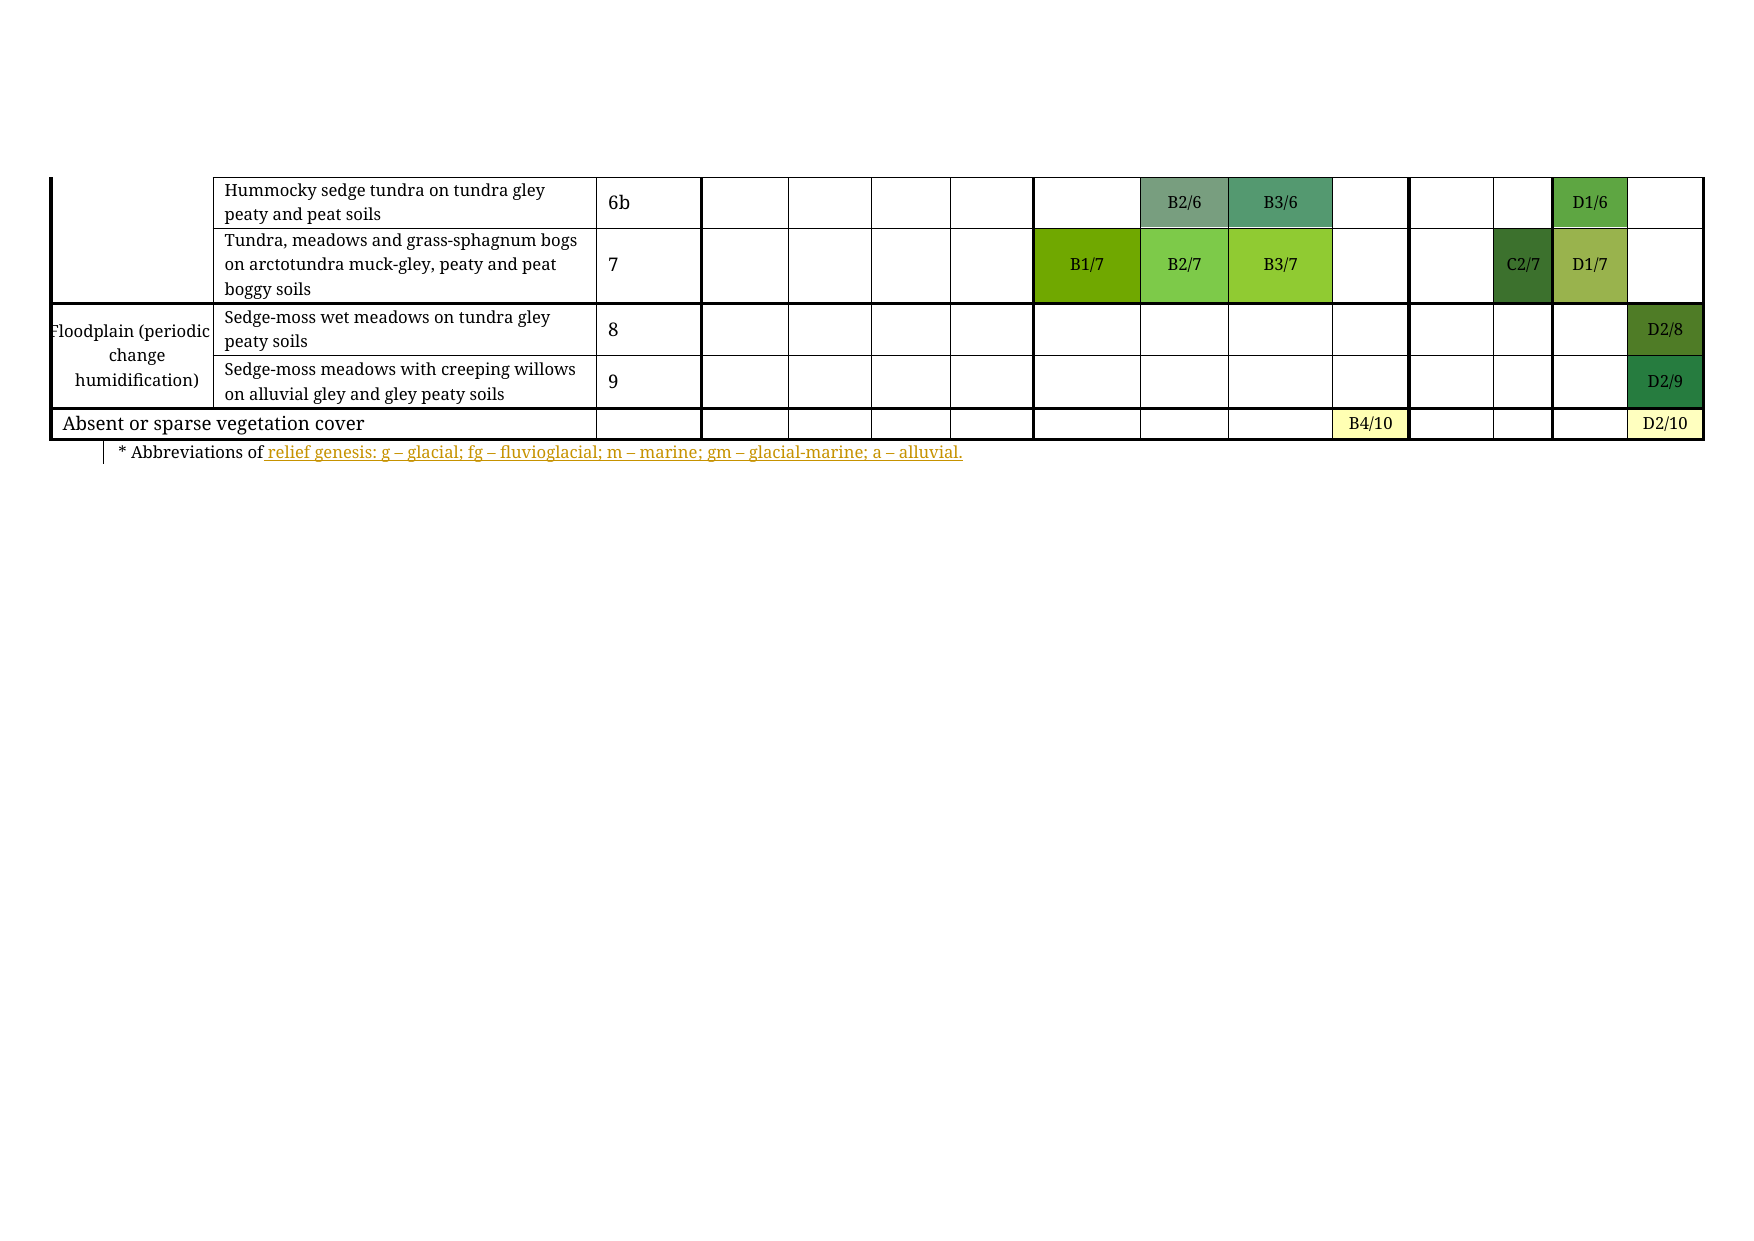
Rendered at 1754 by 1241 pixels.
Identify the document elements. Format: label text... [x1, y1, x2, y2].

table_cell [872, 305, 950, 355]
table_cell [951, 178, 1032, 227]
table_cell [1141, 356, 1228, 407]
table_cell [789, 305, 871, 355]
table_cell [1411, 356, 1493, 407]
table_cell B3/6 [1229, 178, 1332, 227]
table_cell [1411, 305, 1493, 355]
table_cell [789, 410, 871, 438]
table_cell [872, 410, 950, 438]
table_cell B1/7 [1035, 229, 1140, 302]
table_cell [1554, 356, 1627, 407]
table_cell [703, 356, 788, 407]
table_cell [1333, 229, 1407, 302]
table_cell [951, 356, 1032, 407]
table_cell Sedge-moss meadows with creeping willows on alluvial gley and gley peaty soils [214, 356, 596, 407]
table_cell [1494, 356, 1551, 407]
table_cell C2/7 [1494, 229, 1551, 302]
table_cell 9 [597, 356, 700, 407]
table_cell Hummocky sedge tundra on tundra gley peaty and peat soils [214, 178, 596, 227]
table_cell [1035, 178, 1140, 227]
table_cell [1411, 410, 1493, 438]
table_cell Sedge-moss wet meadows on tundra gley peaty soils [214, 305, 596, 355]
text * Abbreviations of [118, 441, 1636, 464]
table_cell [1333, 178, 1407, 227]
table_cell [597, 410, 700, 438]
table_cell [1333, 356, 1407, 407]
table_cell [789, 178, 871, 227]
table_cell [1141, 305, 1228, 355]
table_cell D1/7 [1554, 229, 1627, 302]
table_cell [1035, 356, 1140, 407]
table_cell [1494, 178, 1551, 227]
table_cell Tundra, meadows and grass-sphagnum bogs on arctotundra muck-gley, peaty and peat boggy soils [214, 229, 596, 302]
table_cell [1494, 305, 1551, 355]
table_cell [1229, 356, 1332, 407]
table_cell Absent or sparse vegetation cover [53, 410, 596, 438]
table_cell [1554, 305, 1627, 355]
table_cell 7 [597, 229, 700, 302]
table_cell [789, 356, 871, 407]
table_cell B3/7 [1229, 229, 1332, 302]
table_cell [1035, 410, 1140, 438]
table_cell [1333, 305, 1407, 355]
table_cell [872, 178, 950, 227]
table_cell [703, 229, 788, 302]
table_cell [1229, 410, 1332, 438]
table_cell D2/10 [1628, 410, 1702, 438]
table_cell [703, 410, 788, 438]
table_cell [1411, 178, 1493, 227]
table_cell [1628, 229, 1702, 302]
table_cell [872, 356, 950, 407]
table_cell Floodplain (periodic change humidification) [53, 305, 213, 407]
table_cell [951, 410, 1032, 438]
table_cell [1035, 305, 1140, 355]
table_cell B2/6 [1141, 178, 1228, 227]
table_cell [703, 178, 788, 227]
table_cell [1411, 229, 1493, 302]
table_cell [1554, 410, 1627, 438]
table_cell [1494, 410, 1551, 438]
table_cell D1/6 [1554, 178, 1627, 227]
table_cell B4/10 [1333, 410, 1407, 438]
table_cell [789, 229, 871, 302]
table_cell [1229, 305, 1332, 355]
table_cell [1141, 410, 1228, 438]
table_cell D2/9 [1628, 356, 1702, 407]
table_cell D2/8 [1628, 305, 1702, 355]
table_cell [1628, 178, 1702, 227]
table_cell 6b [597, 178, 700, 227]
table_cell 8 [597, 305, 700, 355]
table_cell [951, 305, 1032, 355]
table_cell [703, 305, 788, 355]
table_cell [951, 229, 1032, 302]
table_cell [872, 229, 950, 302]
table_cell B2/7 [1141, 229, 1228, 302]
